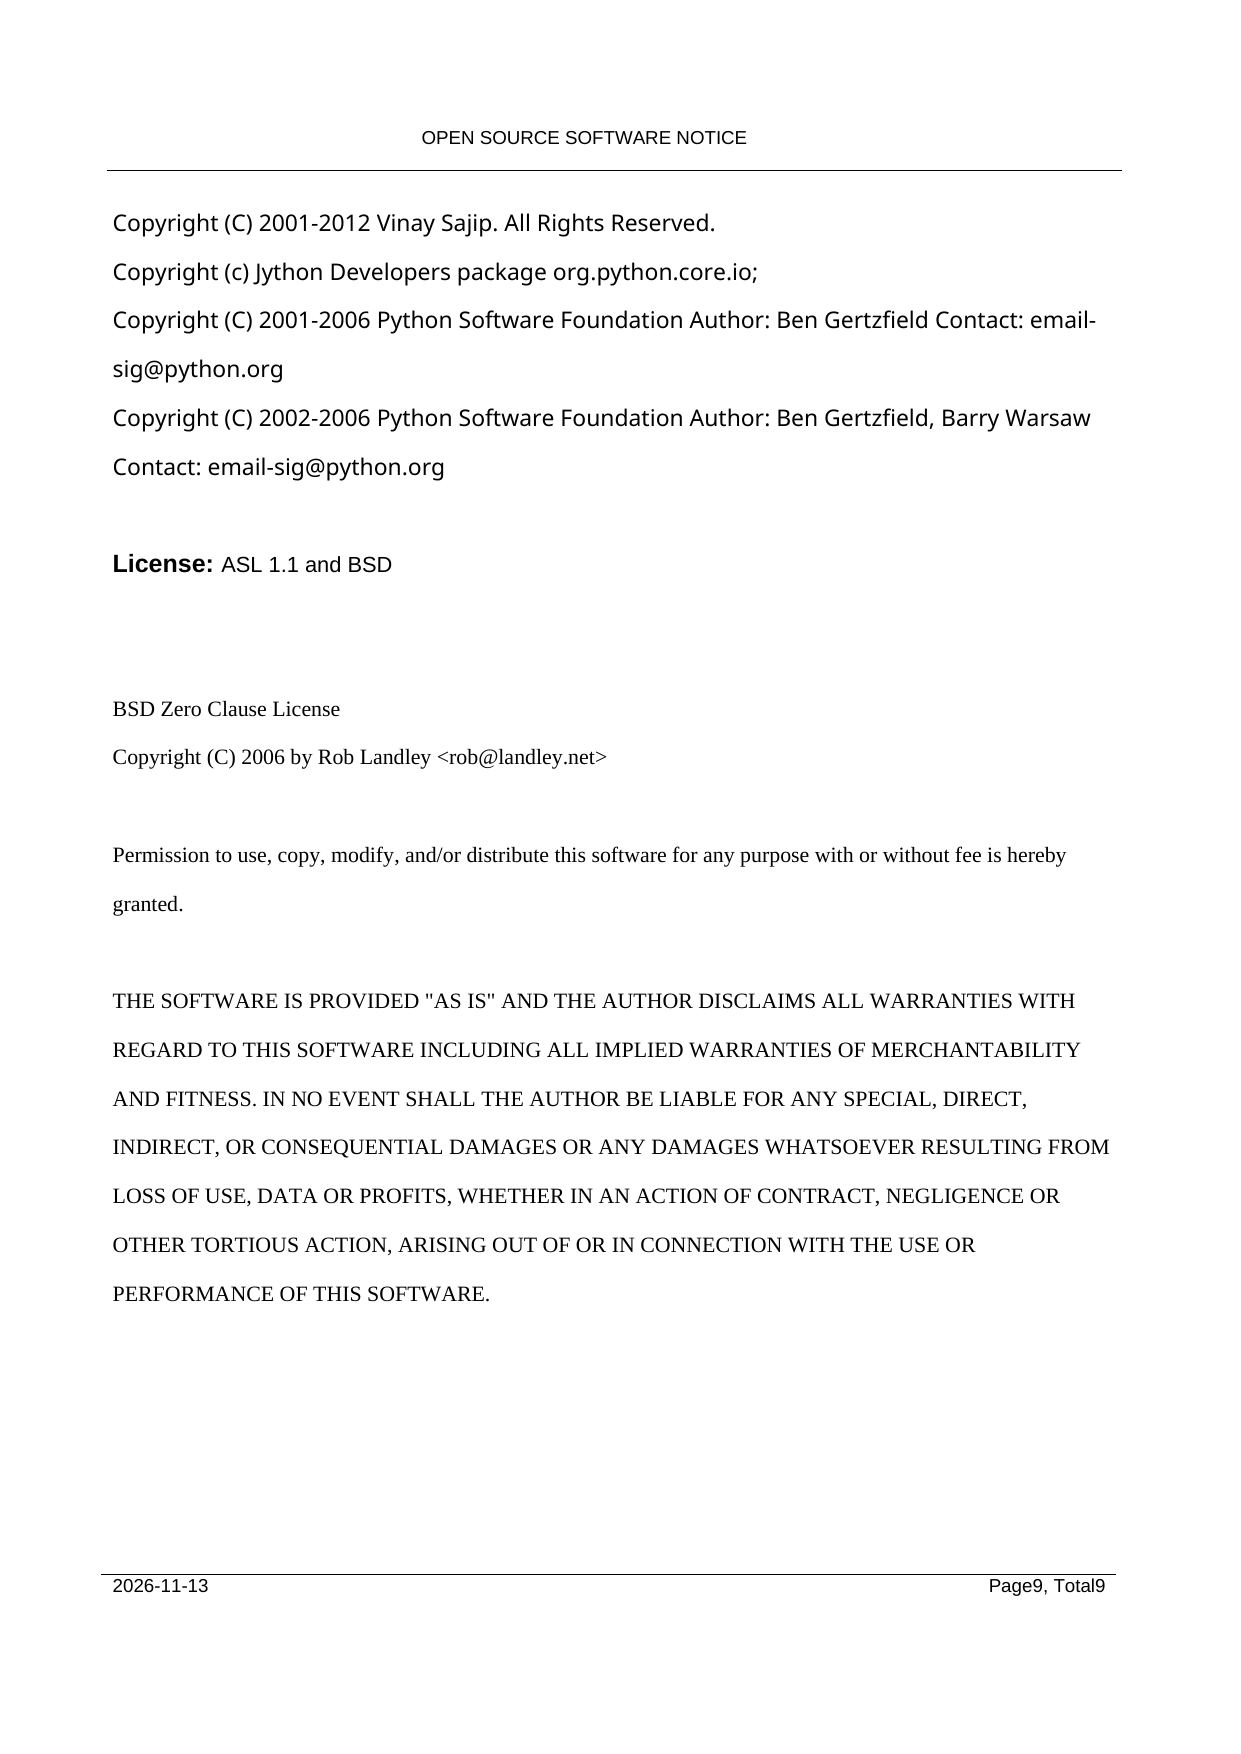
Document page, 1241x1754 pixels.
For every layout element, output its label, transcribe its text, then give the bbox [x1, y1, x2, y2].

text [112, 206, 1128, 531]
text BSD Zero Clause License Copyright (C) 2006 by Rob Landley <rob@landley.net> Permission to use, copy, modify, and/or distribute this software for any purpose with or without fee is hereby granted. THE SOFTWARE IS PROVIDED "AS IS" AND THE AUTHOR DISCLAIMS ALL WARRANTIES WITH REGARD TO THIS SOFTWARE INCLUDING ALL IMPLIED WARRANTIES OF MERCHANTABILITY AND FITNESS. IN NO EVENT SHALL THE AUTHOR BE LIABLE FOR ANY SPECIAL, DIRECT, INDIRECT, OR CONSEQUENTIAL DAMAGES OR ANY DAMAGES WHATSOEVER RESULTING FROM LOSS OF USE, DATA OR PROFITS, WHETHER IN AN ACTION OF CONTRACT, NEGLIGENCE OR OTHER TORTIOUS ACTION, ARISING OUT OF OR IN CONNECTION WITH THE USE OR PERFORMANCE OF THIS SOFTWARE. [112, 594, 1128, 1358]
text License: ASL 1.1 and BSD [112, 548, 1128, 580]
